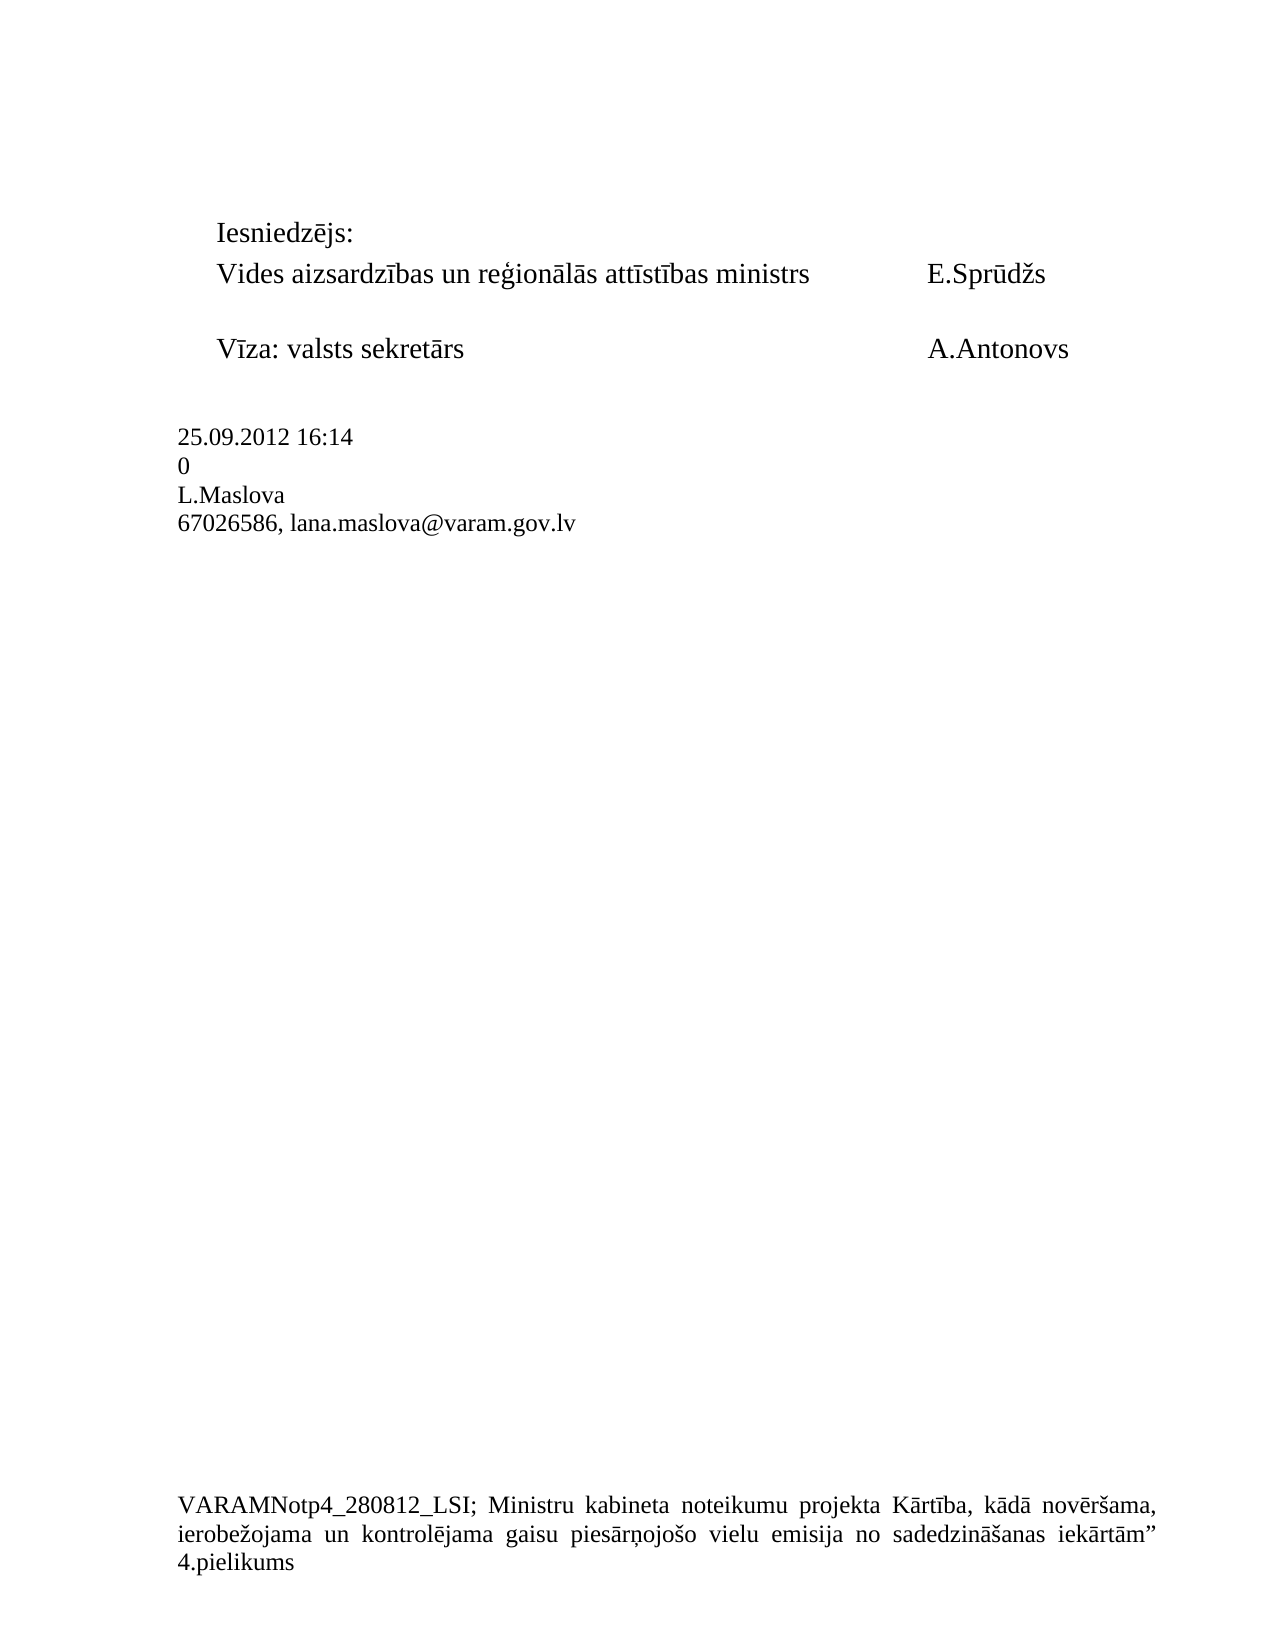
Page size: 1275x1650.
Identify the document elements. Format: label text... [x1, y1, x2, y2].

text 67026586, lana.maslova@varam.gov.lv [177, 508, 1157, 537]
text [177, 256, 1157, 290]
text Iesniedzējs: [177, 215, 1157, 248]
text 25.09.2012 16:14 [177, 422, 1157, 451]
text L.Maslova [177, 480, 1157, 508]
text Vīza: valsts sekretārs A.Antonovs [177, 331, 1157, 365]
